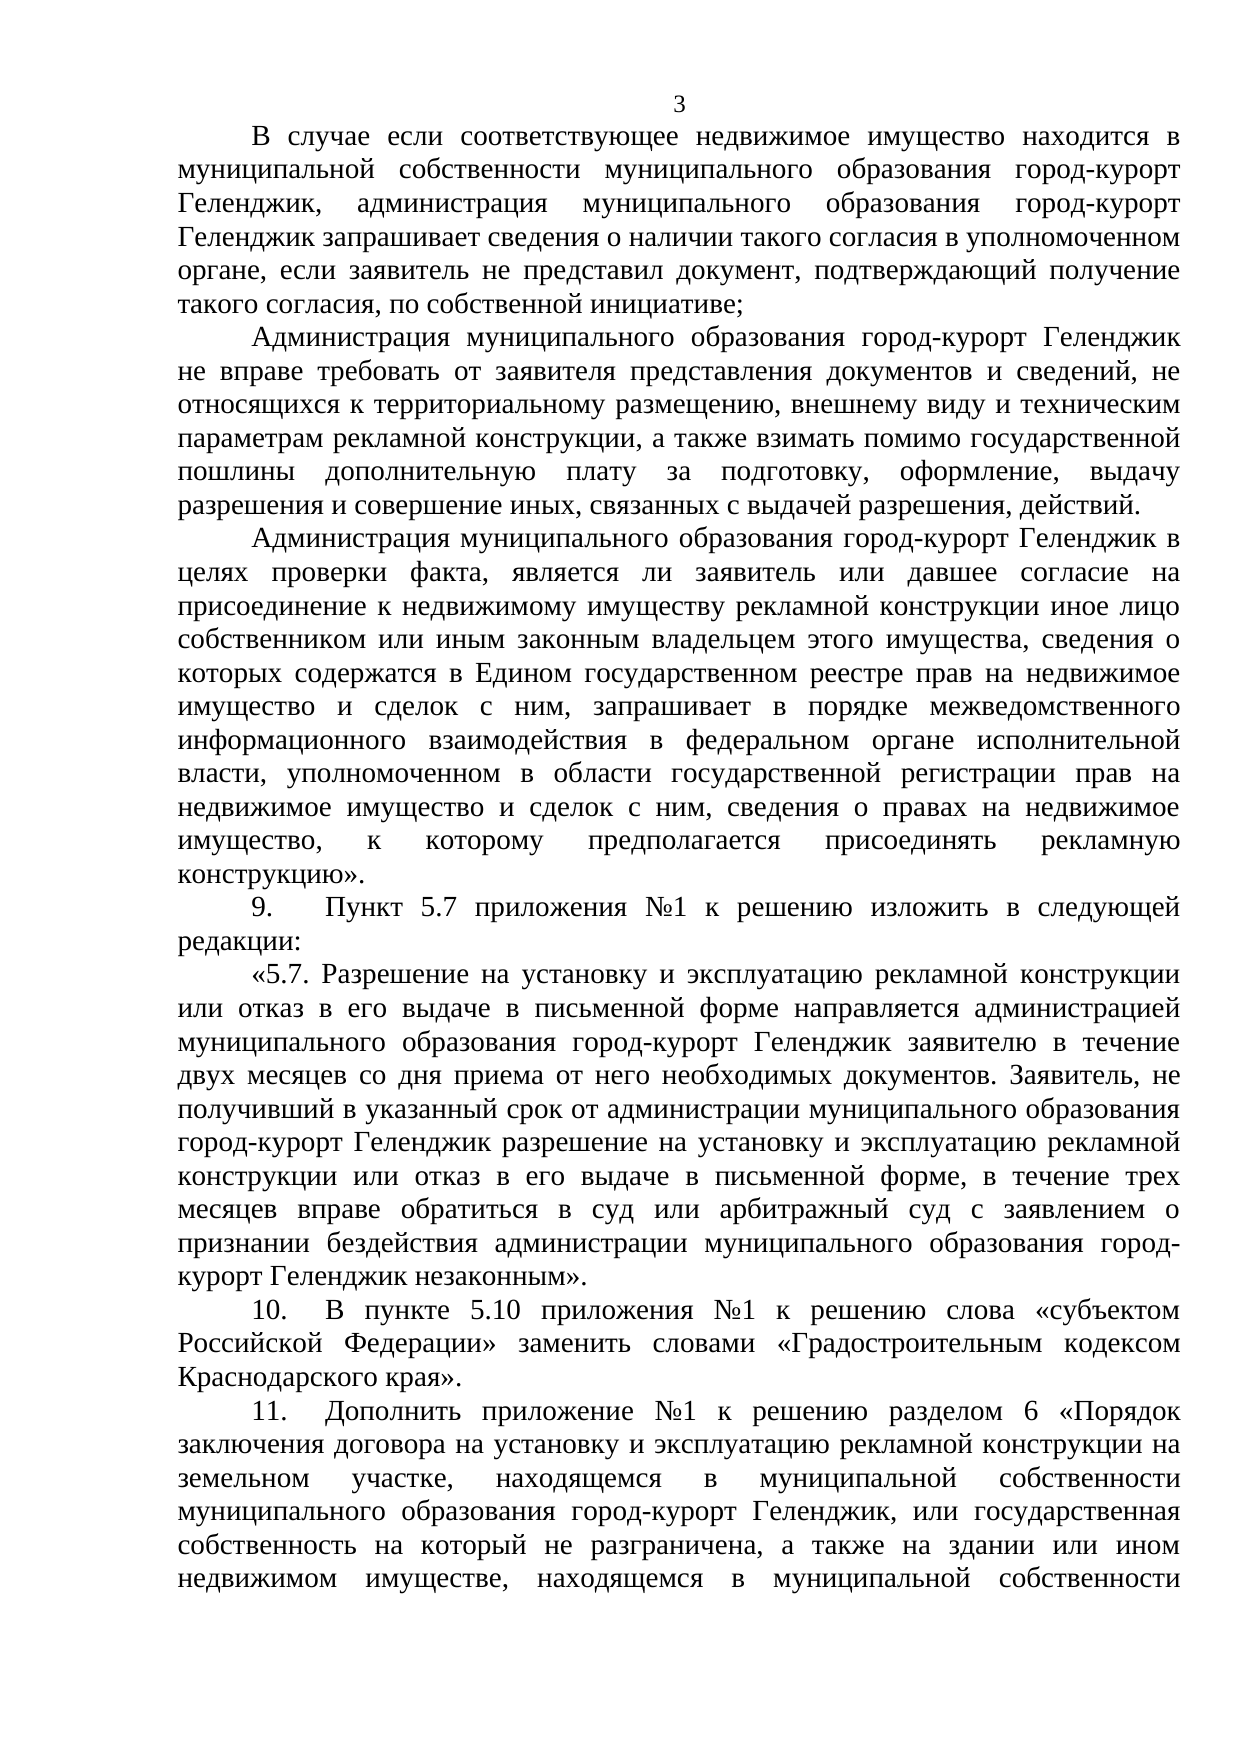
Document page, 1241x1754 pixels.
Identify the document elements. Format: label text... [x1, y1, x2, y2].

list Пункт 5.7 приложения №1 к решению изложить в следующей редакции: [177, 889, 1181, 957]
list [177, 1393, 1181, 1594]
list В пункте 5.10 приложения №1 к решению слова «субъектом Российской Федерации» заменить словами «Градостроительным кодексом Краснодарского края». [177, 1292, 1181, 1393]
text «5.7. Разрешение на установку и эксплуатацию рекламной конструкции или отказ в его выдаче в письменной форме направляется администрацией муниципального образования город-курорт Геленджик заявителю в течение двух месяцев со дня приема от него необходимых документов. Заявитель, не получивший в указанный срок от администрации муниципального образования город-курорт Геленджик разрешение на установку и эксплуатацию рекламной конструкции или отказ в его выдаче в письменной форме, в течение трех месяцев вправе обратиться в суд или арбитражный суд с заявлением о признании бездействия администрации муниципального образования город-курорт Геленджик незаконным». [177, 957, 1181, 1292]
text Администрация муниципального образования город-курорт Геленджик в целях проверки факта, является ли заявитель или давшее согласие на присоединение к недвижимому имуществу рекламной конструкции иное лицо собственником или иным законным владельцем этого имущества, сведения о которых содержатся в Едином государственном реестре прав на недвижимое имущество и сделок с ним, запрашивает в порядке межведомственного информационного взаимодействия в федеральном органе исполнительной власти, уполномоченном в области государственной регистрации прав на недвижимое имущество и сделок с ним, сведения о правах на недвижимое имущество, к которому предполагается присоединять рекламную конструкцию». [177, 521, 1181, 889]
text В случае если соответствующее недвижимое имущество находится в муниципальной собственности муниципального образования город-курорт Геленджик, администрация муниципального образования город-курорт Геленджик запрашивает сведения о наличии такого согласия в уполномоченном органе, если заявитель не представил документ, подтверждающий получение такого согласия, по собственной инициативе; [177, 118, 1181, 319]
text Администрация муниципального образования город-курорт Геленджик не вправе требовать от заявителя представления документов и сведений, не относящихся к территориальному размещению, внешнему виду и техническим параметрам рекламной конструкции, а также взимать помимо государственной пошлины дополнительную плату за подготовку, оформление, выдачу разрешения и совершение иных, связанных с выдачей разрешения, действий. [177, 319, 1181, 521]
